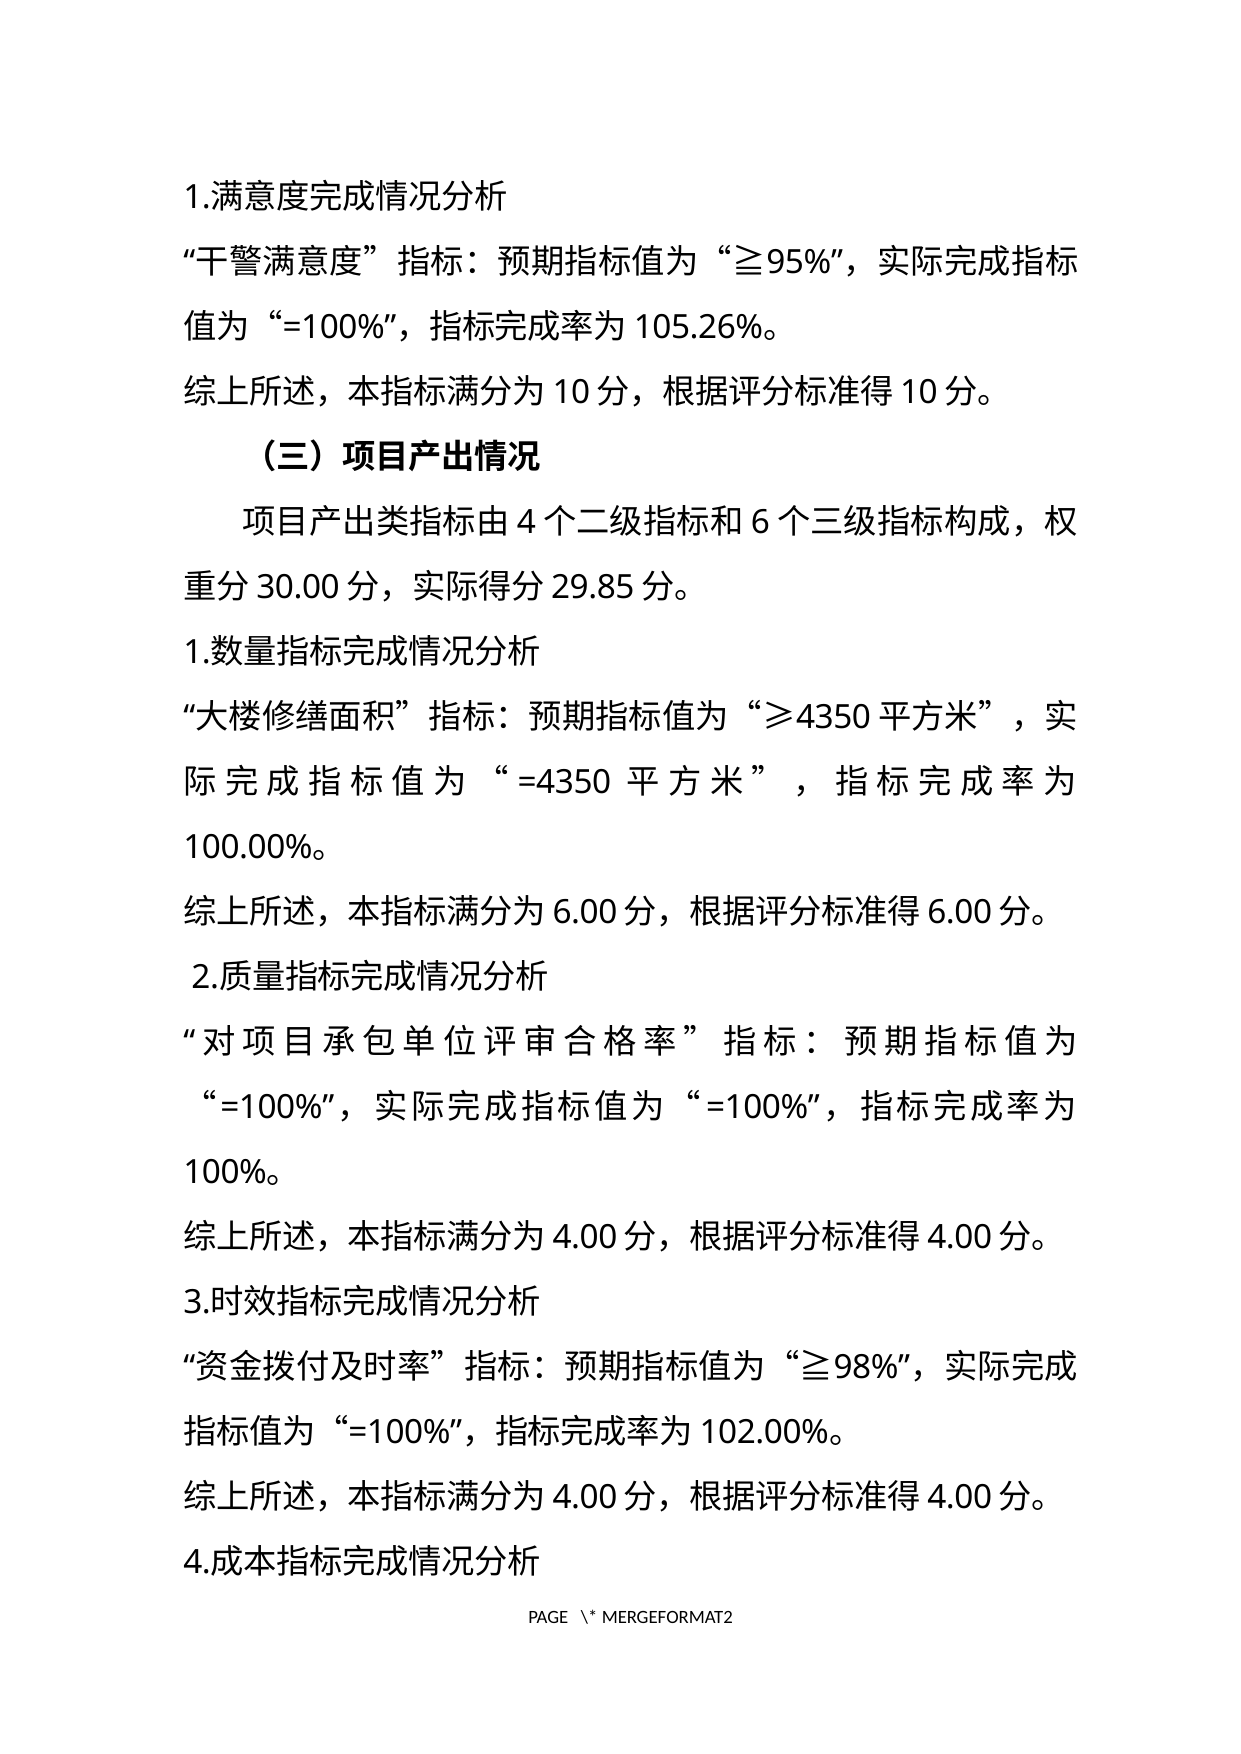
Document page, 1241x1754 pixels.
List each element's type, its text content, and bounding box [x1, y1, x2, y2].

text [183, 487, 1078, 1592]
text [183, 162, 1078, 422]
text （三）项目产出情况 [183, 422, 1078, 487]
